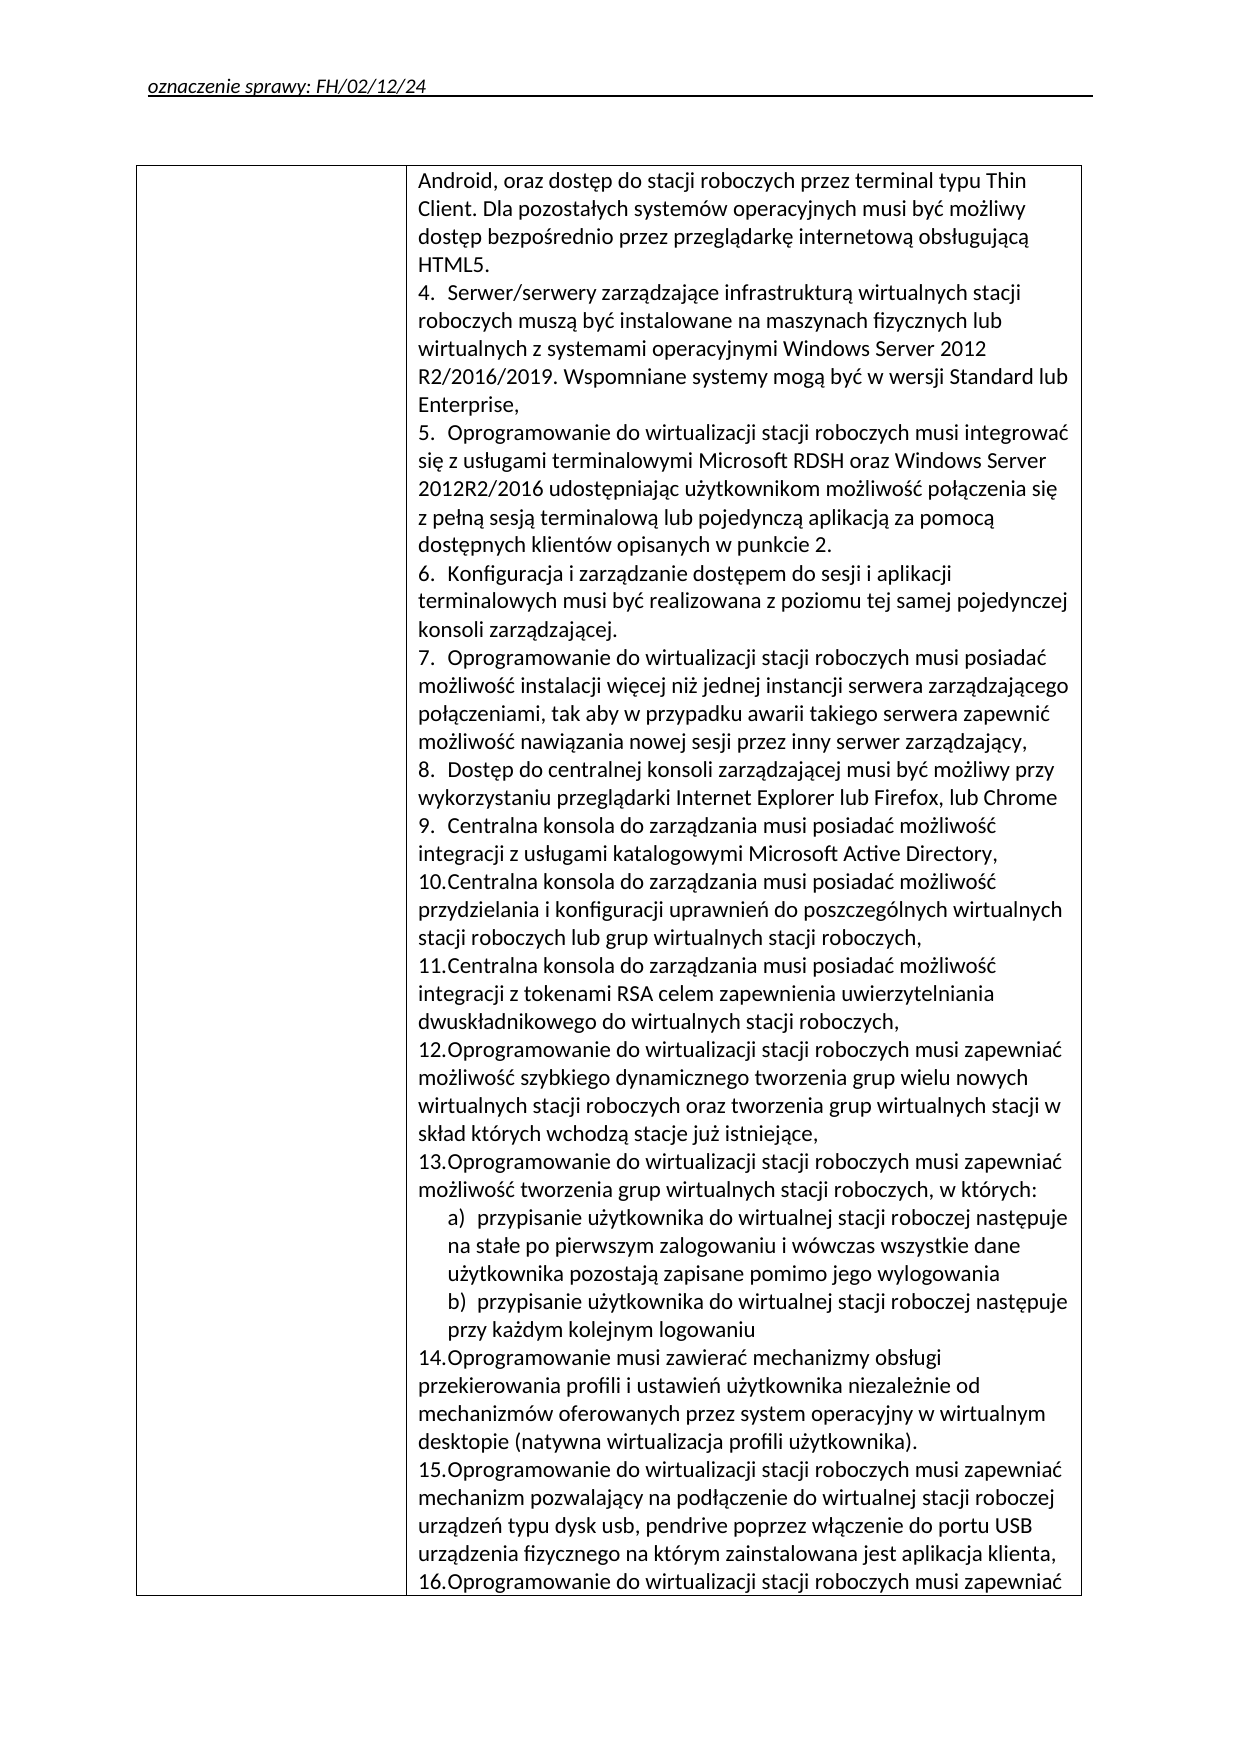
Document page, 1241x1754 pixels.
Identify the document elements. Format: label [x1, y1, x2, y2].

table_cell [407, 166, 1081, 1595]
table_cell [137, 166, 406, 1595]
